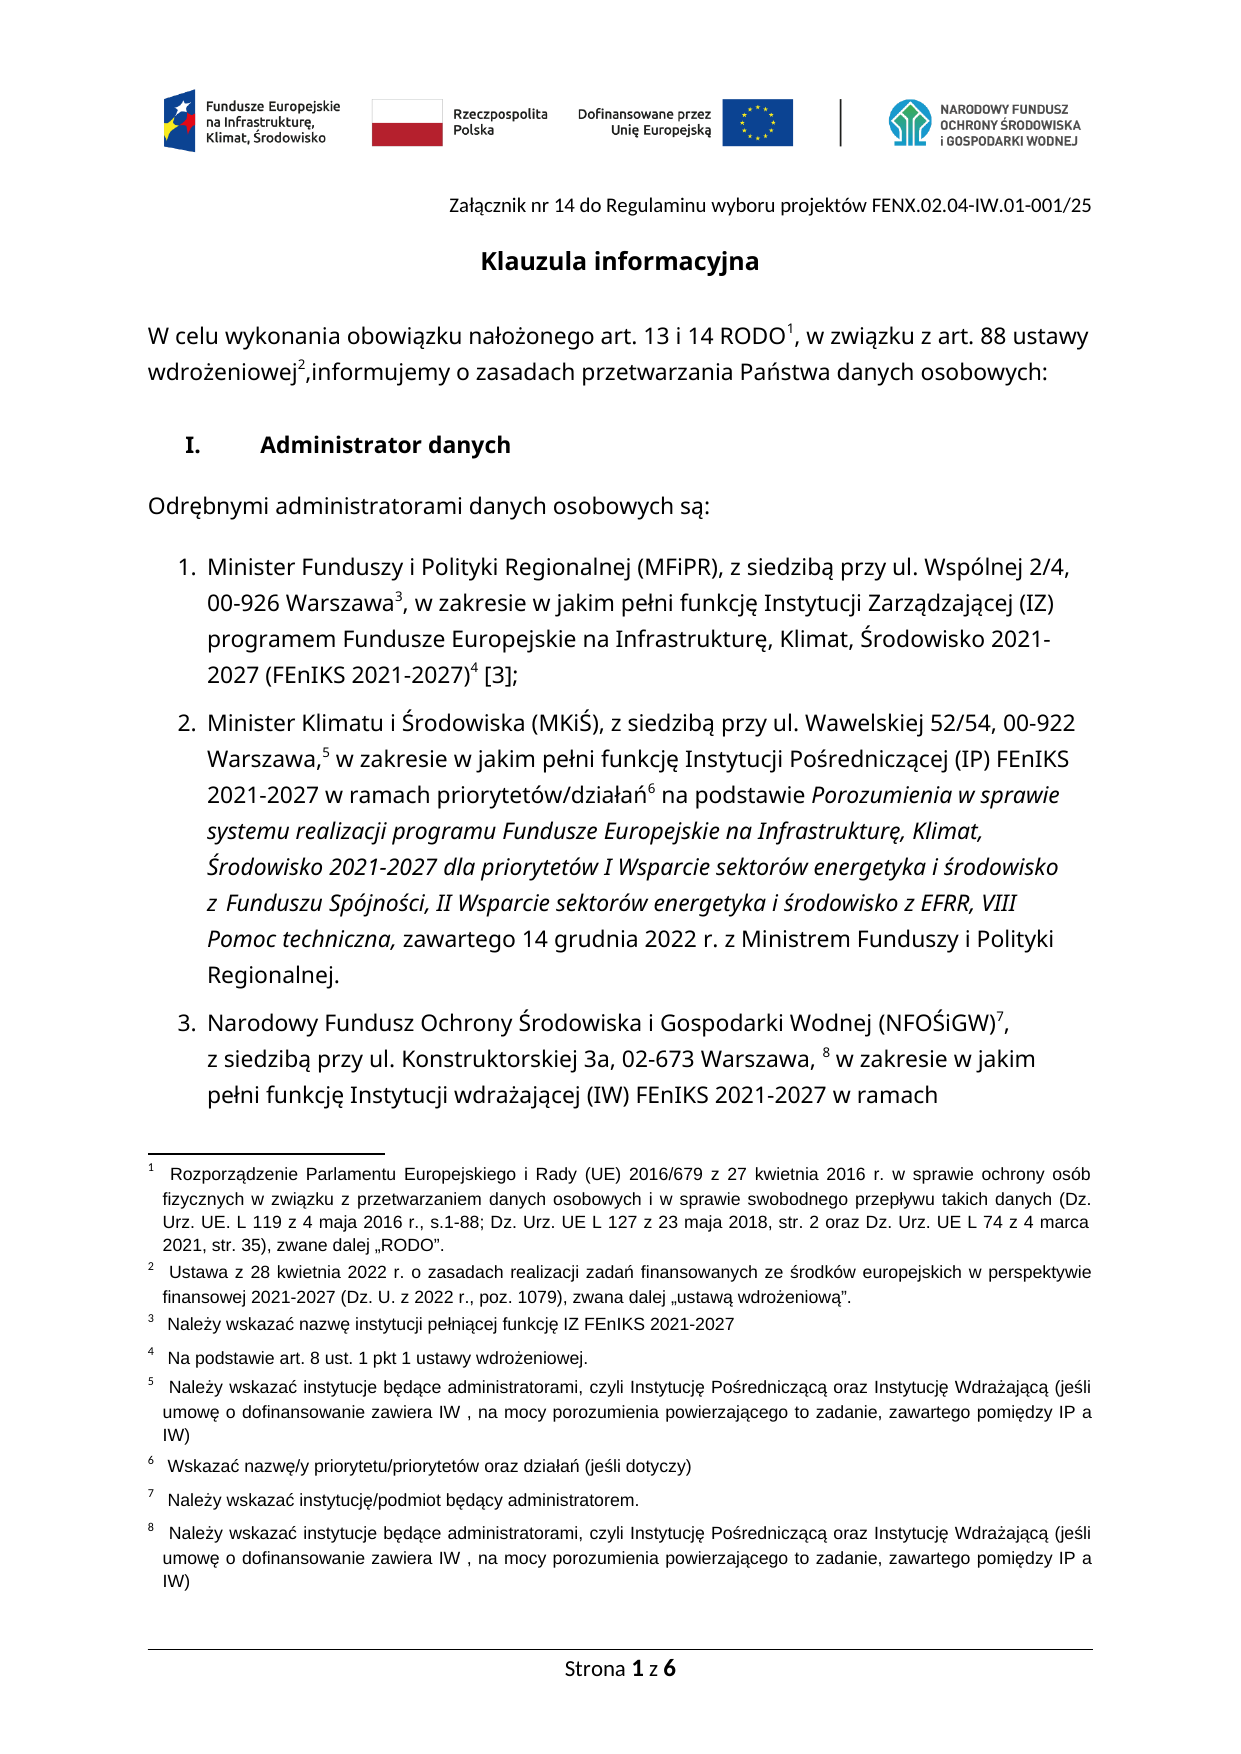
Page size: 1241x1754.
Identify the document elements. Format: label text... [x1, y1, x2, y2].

text Odrębnymi administratorami danych osobowych są: [148, 490, 1093, 521]
list Minister Funduszy i Polityki Regionalnej (MFiPR), z siedzibą przy ul. Wspólnej 2/4, 00-926 Warszawa, w zakresie w jakim pełni funkcję Instytucji Zarządzającej (IZ) programem Fundusze Europejskie na Infrastrukturę, Klimat, Środowisko 2021-2027 (FEnIKS 2021-2027) [3]; [177, 551, 1093, 690]
list Załącznik nr 14 do Regulaminu wyboru projektów FENX.02.04-IW.01-001/25 [192, 193, 1093, 218]
subtitle Klauzula informacyjna [148, 243, 1093, 277]
list Minister Klimatu i Środowiska (MKiŚ), z siedzibą przy ul. Wawelskiej 52/54, 00-922 Warszawa, w zakresie w jakim pełni funkcję Instytucji Pośredniczącej (IP) FEnIKS 2021-2027 w ramach priorytetów/działań na podstawie Porozumienia w sprawie systemu realizacji programu Fundusze Europejskie na Infrastrukturę, Klimat, Środowisko 2021-2027 dla priorytetów I Wsparcie sektorów energetyka i środowisko z Funduszu Spójności, II Wsparcie sektorów energetyka i środowisko z EFRR, VIII Pomoc techniczna, zawartego 14 grudnia 2022 r. z Ministrem Funduszy i Polityki Regionalnej. [177, 707, 1093, 990]
picture [147, 73, 1093, 168]
list Narodowy Fundusz Ochrony Środowiska i Gospodarki Wodnej (NFOŚiGW), z siedzibą przy ul. Konstruktorskiej 3a, 02-673 Warszawa, w zakresie w jakim pełni funkcję Instytucji wdrażającej (IW) FEnIKS 2021-2027 w ramach priorytetów/działań na podstawie Porozumienia w sprawie realizacji programu Fundusze Europejskie na Infrastrukturę, Klimat, Środowisko 2021-2027 w zakresie priorytetu I Wsparcie sektorów energetyka i środowisko z Funduszu Spójności i priorytetu II Wsparcie sektorów energetyka i środowisko z EFRR oraz priorytetu VIII Pomoc techniczna, zawartego w dniu 4 lipca 2023 r. z Ministrem Klimatu i Środowiska. [177, 1007, 1093, 1110]
list Administrator danych [185, 429, 1093, 460]
text W celu wykonania obowiązku nałożonego art. 13 i 14 RODO, w związku z art. 88 ustawy wdrożeniowej,informujemy o zasadach przetwarzania Państwa danych osobowych: [148, 320, 1093, 387]
